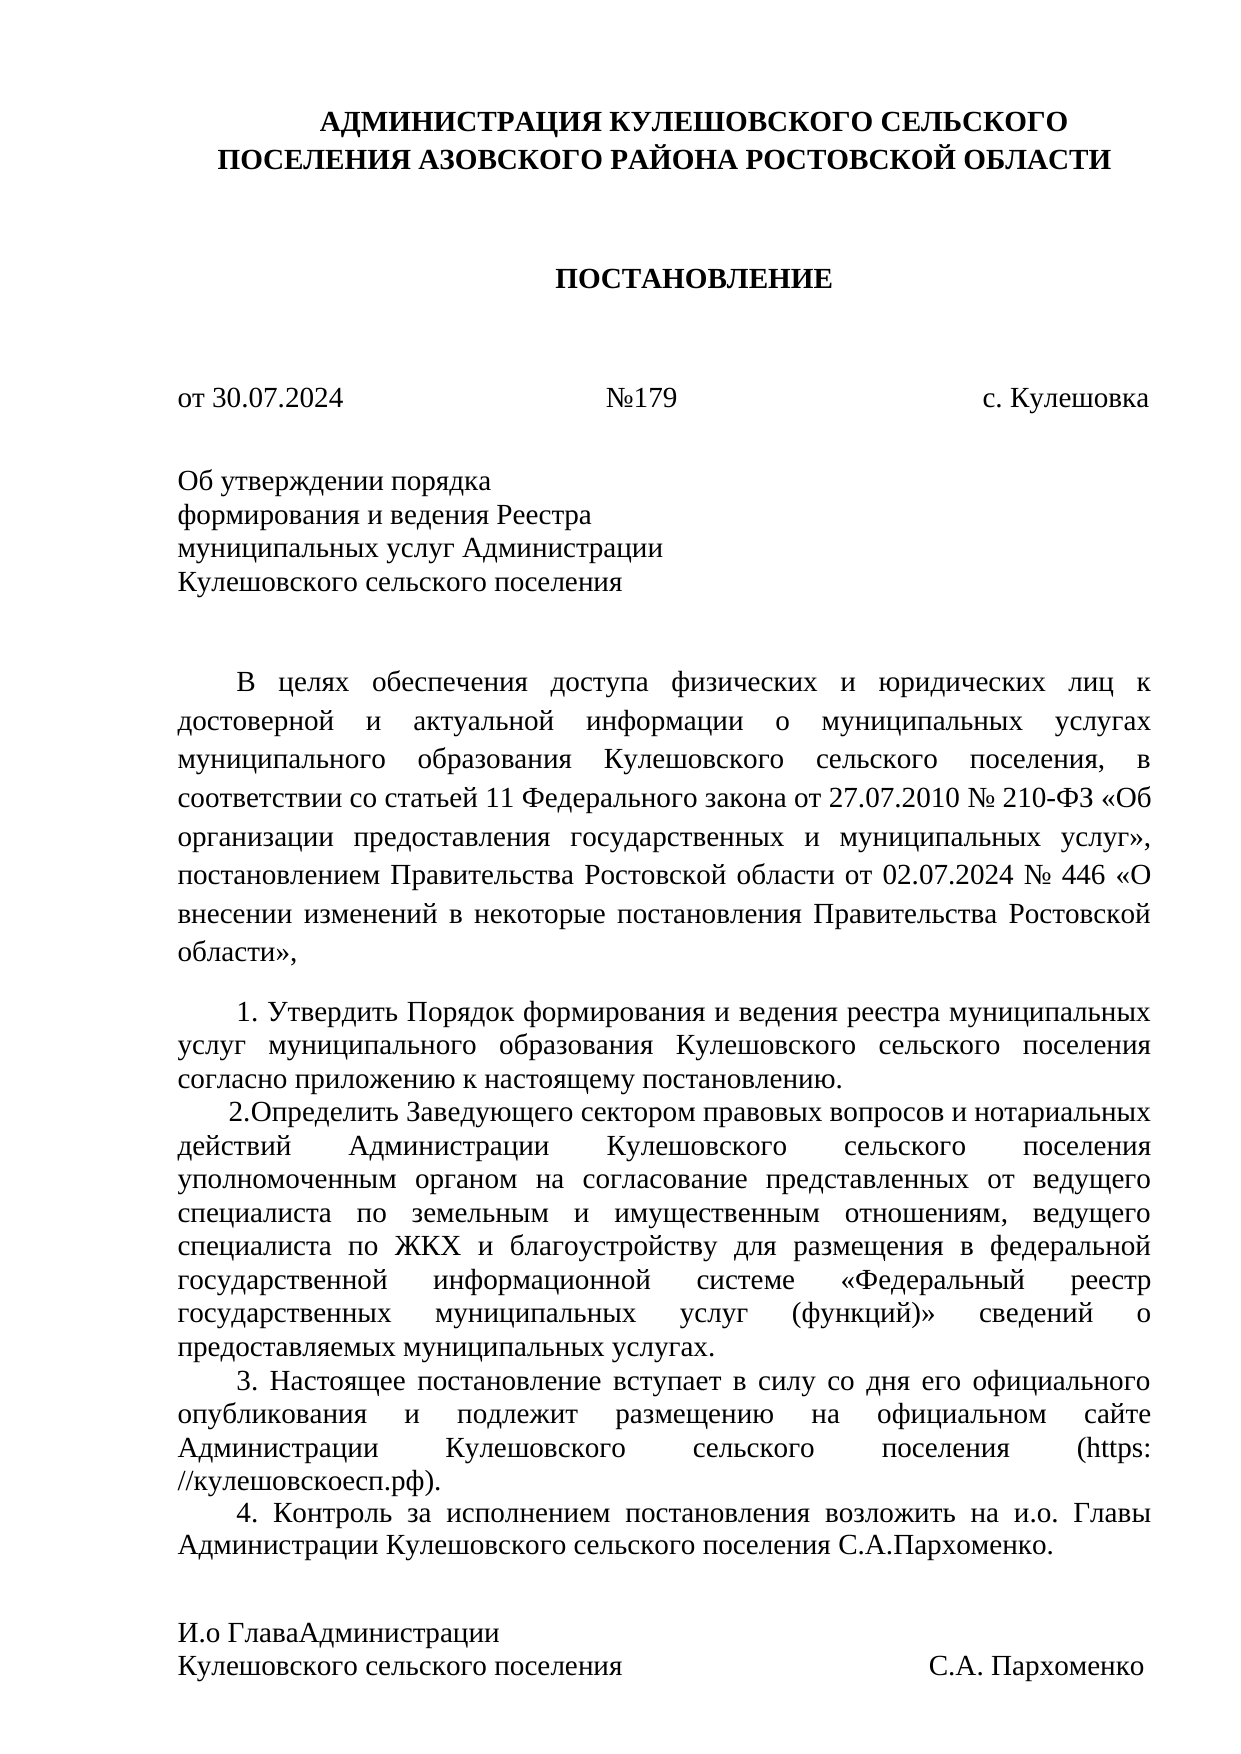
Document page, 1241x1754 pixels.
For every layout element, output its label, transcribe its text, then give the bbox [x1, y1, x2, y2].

text 1. Утвердить Порядок формирования и ведения реестра муниципальных услуг муниципального образования Кулешовского сельского поселения согласно приложению к настоящему постановлению. [177, 994, 1152, 1094]
text И.о ГлаваАдминистрации [177, 1615, 1152, 1648]
text от 30.07.2024 №179 с. Кулешовка [177, 380, 1152, 413]
text 4. Контроль за исполнением постановления возложить на и.о. Главы Администрации Кулешовского сельского поселения С.А.Пархоменко. [177, 1497, 1152, 1560]
title 3. Настоящее постановление вступает в силу со дня его официального опубликования и подлежит размещению на официальном сайте Администрации Кулешовского сельского поселения (https: //кулешовскоесп.рф). [177, 1363, 1152, 1497]
text АДМИНИСТРАЦИЯ КУЛЕШОВСКОГО СЕЛЬСКОГО ПОСЕЛЕНИЯ АЗОВСКОГО РАЙОНА РОСТОВСКОЙ ОБЛАСТИ [177, 104, 1152, 176]
text В целях обеспечения доступа физических и юридических лиц к достоверной и актуальной информации о муниципальных услугах муниципального образования Кулешовского сельского поселения, в соответствии со статьей 11 Федерального закона от 27.07.2010 № 210-ФЗ «Об организации предоставления государственных и муниципальных услуг», постановлением Правительства Ростовской области от 02.07.2024 № 446 «О внесении изменений в некоторые постановления Правительства Ростовской области», [177, 664, 1152, 968]
text ПОСТАНОВЛЕНИЕ [177, 261, 1152, 294]
text Об утверждении порядка формирования и ведения Реестра [177, 463, 1152, 530]
text муниципальных услуг Администрации [177, 530, 1152, 564]
text 2.Определить Заведующего сектором правовых вопросов и нотариальных действий Администрации Кулешовского сельского поселения уполномоченным органом на согласование представленных от ведущего специалиста по земельным и имущественным отношениям, ведущего специалиста по ЖКХ и благоустройству для размещения в федеральной государственной информационной системе «Федеральный реестр государственных муниципальных услуг (функций)» сведений о предоставляемых муниципальных услугах. [177, 1094, 1152, 1363]
text Кулешовского сельского поселения С.А. Пархоменко [177, 1648, 1152, 1682]
text Кулешовского сельского поселения [177, 564, 1152, 597]
